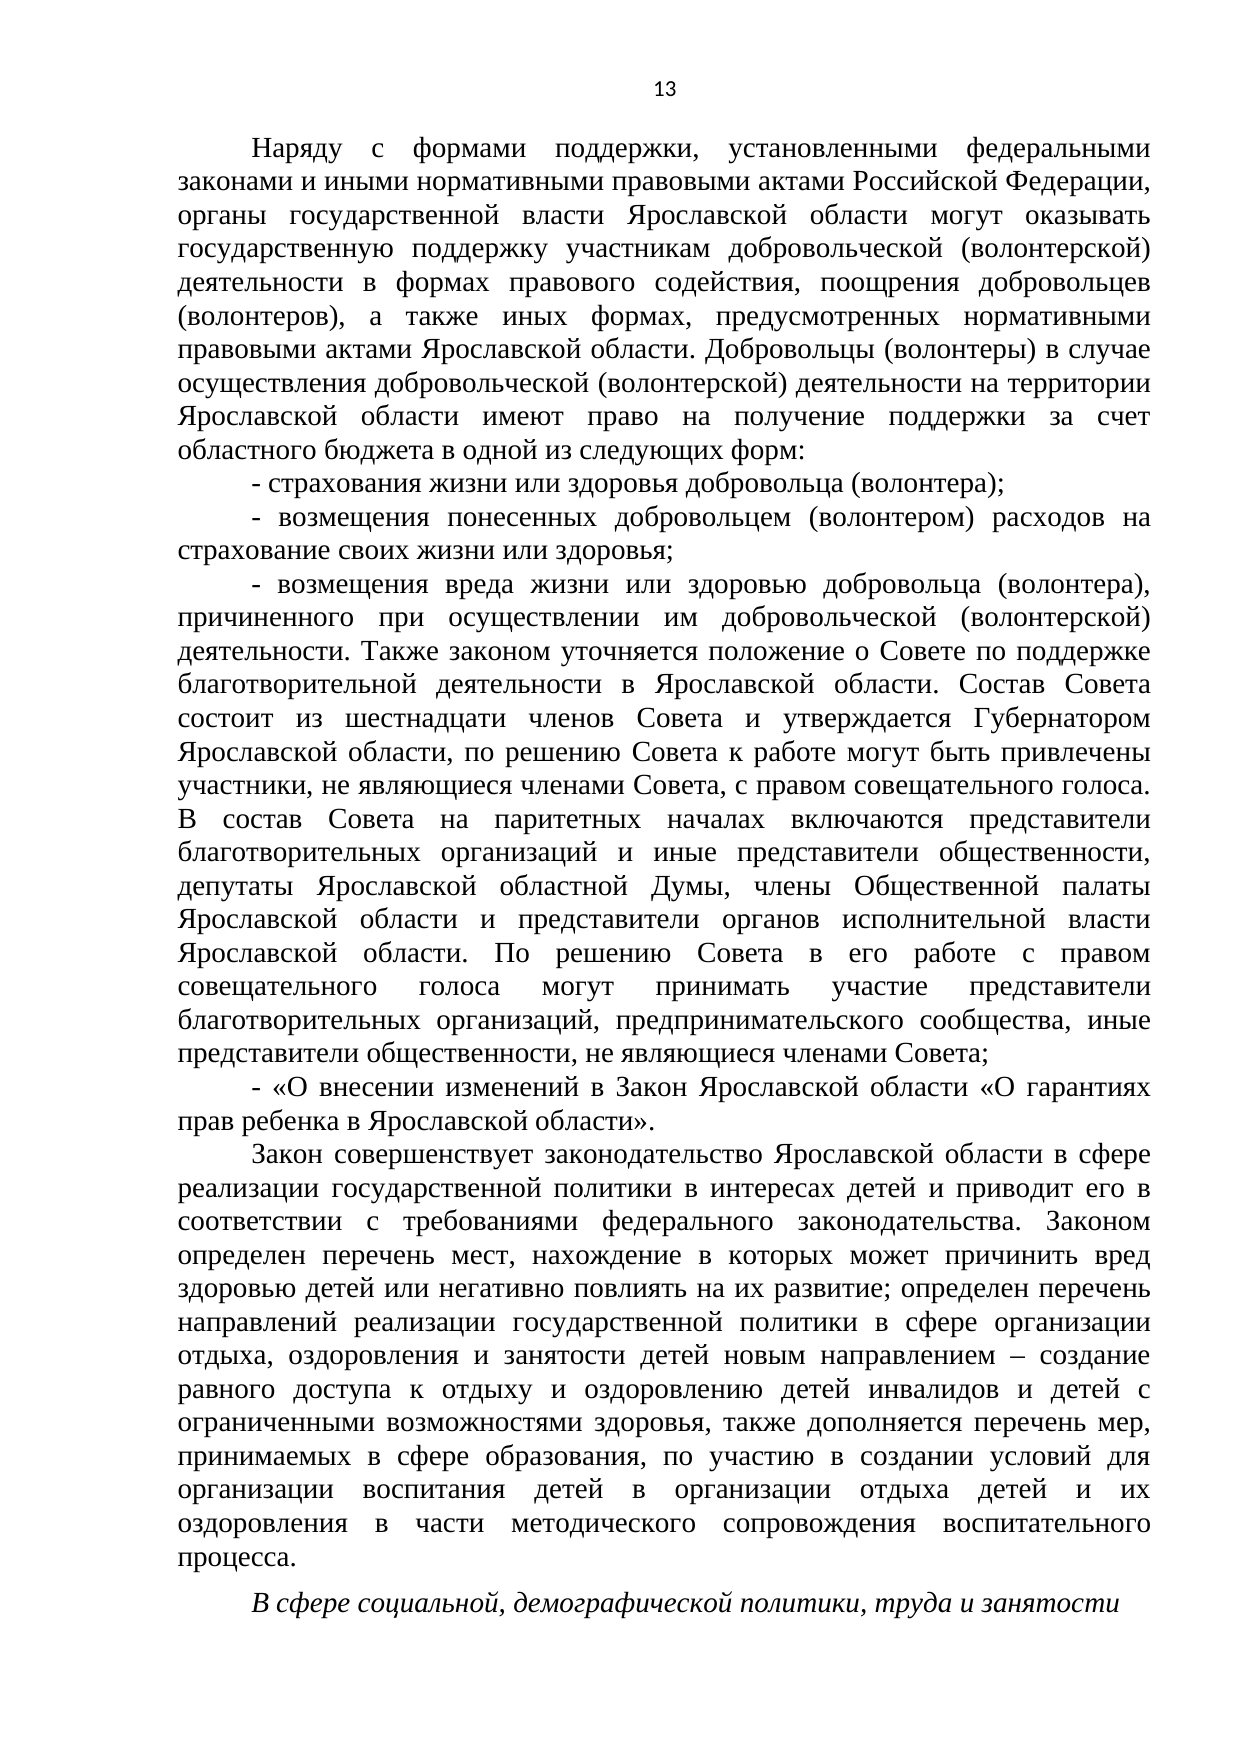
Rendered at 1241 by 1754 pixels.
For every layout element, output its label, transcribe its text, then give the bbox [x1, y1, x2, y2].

text - возмещения понесенных добровольцем (волонтером) расходов на страхование своих жизни или здоровья; [177, 499, 1152, 566]
text - «О внесении изменений в Закон Ярославской области «О гарантиях прав ребенка в Ярославской области». [177, 1069, 1152, 1136]
text - возмещения вреда жизни или здоровью добровольца (волонтера), причиненного при осуществлении им добровольческой (волонтерской) деятельности. Также законом уточняется положение о Совете по поддержке благотворительной деятельности в Ярославской области. Состав Совета состоит из шестнадцати членов Совета и утверждается Губернатором Ярославской области, по решению Совета к работе могут быть привлечены участники, не являющиеся членами Совета, с правом совещательного голоса. В состав Совета на паритетных началах включаются представители благотворительных организаций и иные представители общественности, депутаты Ярославской областной Думы, члены Общественной палаты Ярославской области и представители органов исполнительной власти Ярославской области. По решению Совета в его работе с правом совещательного голоса могут принимать участие представители благотворительных организаций, предпринимательского сообщества, иные представители общественности, не являющиеся членами Совета; [177, 566, 1152, 1069]
text - страхования жизни или здоровья добровольца (волонтера); [177, 465, 1152, 499]
text Наряду с формами поддержки, установленными федеральными законами и иными нормативными правовыми актами Российской Федерации, органы государственной власти Ярославской области могут оказывать государственную поддержку участникам добровольческой (волонтерской) деятельности в формах правового содействия, поощрения добровольцев (волонтеров), а также иных формах, предусмотренных нормативными правовыми актами Ярославской области. Добровольцы (волонтеры) в случае осуществления добровольческой (волонтерской) деятельности на территории Ярославской области имеют право на получение поддержки за счет областного бюджета в одной из следующих форм: [177, 130, 1152, 465]
text В сфере социальной, демографической политики, труда и занятости [177, 1585, 1152, 1618]
text Закон совершенствует законодательство Ярославской области в сфере реализации государственной политики в интересах детей и приводит его в соответствии с требованиями федерального законодательства. Законом определен перечень мест, нахождение в которых может причинить вред здоровью детей или негативно повлиять на их развитие; определен перечень направлений реализации государственной политики в сфере организации отдыха, оздоровления и занятости детей новым направлением – создание равного доступа к отдыху и оздоровлению детей инвалидов и детей с ограниченными возможностями здоровья, также дополняется перечень мер, принимаемых в сфере образования, по участию в создании условий для организации воспитания детей в организации отдыха детей и их оздоровления в части методического сопровождения воспитательного процесса. [177, 1136, 1152, 1572]
